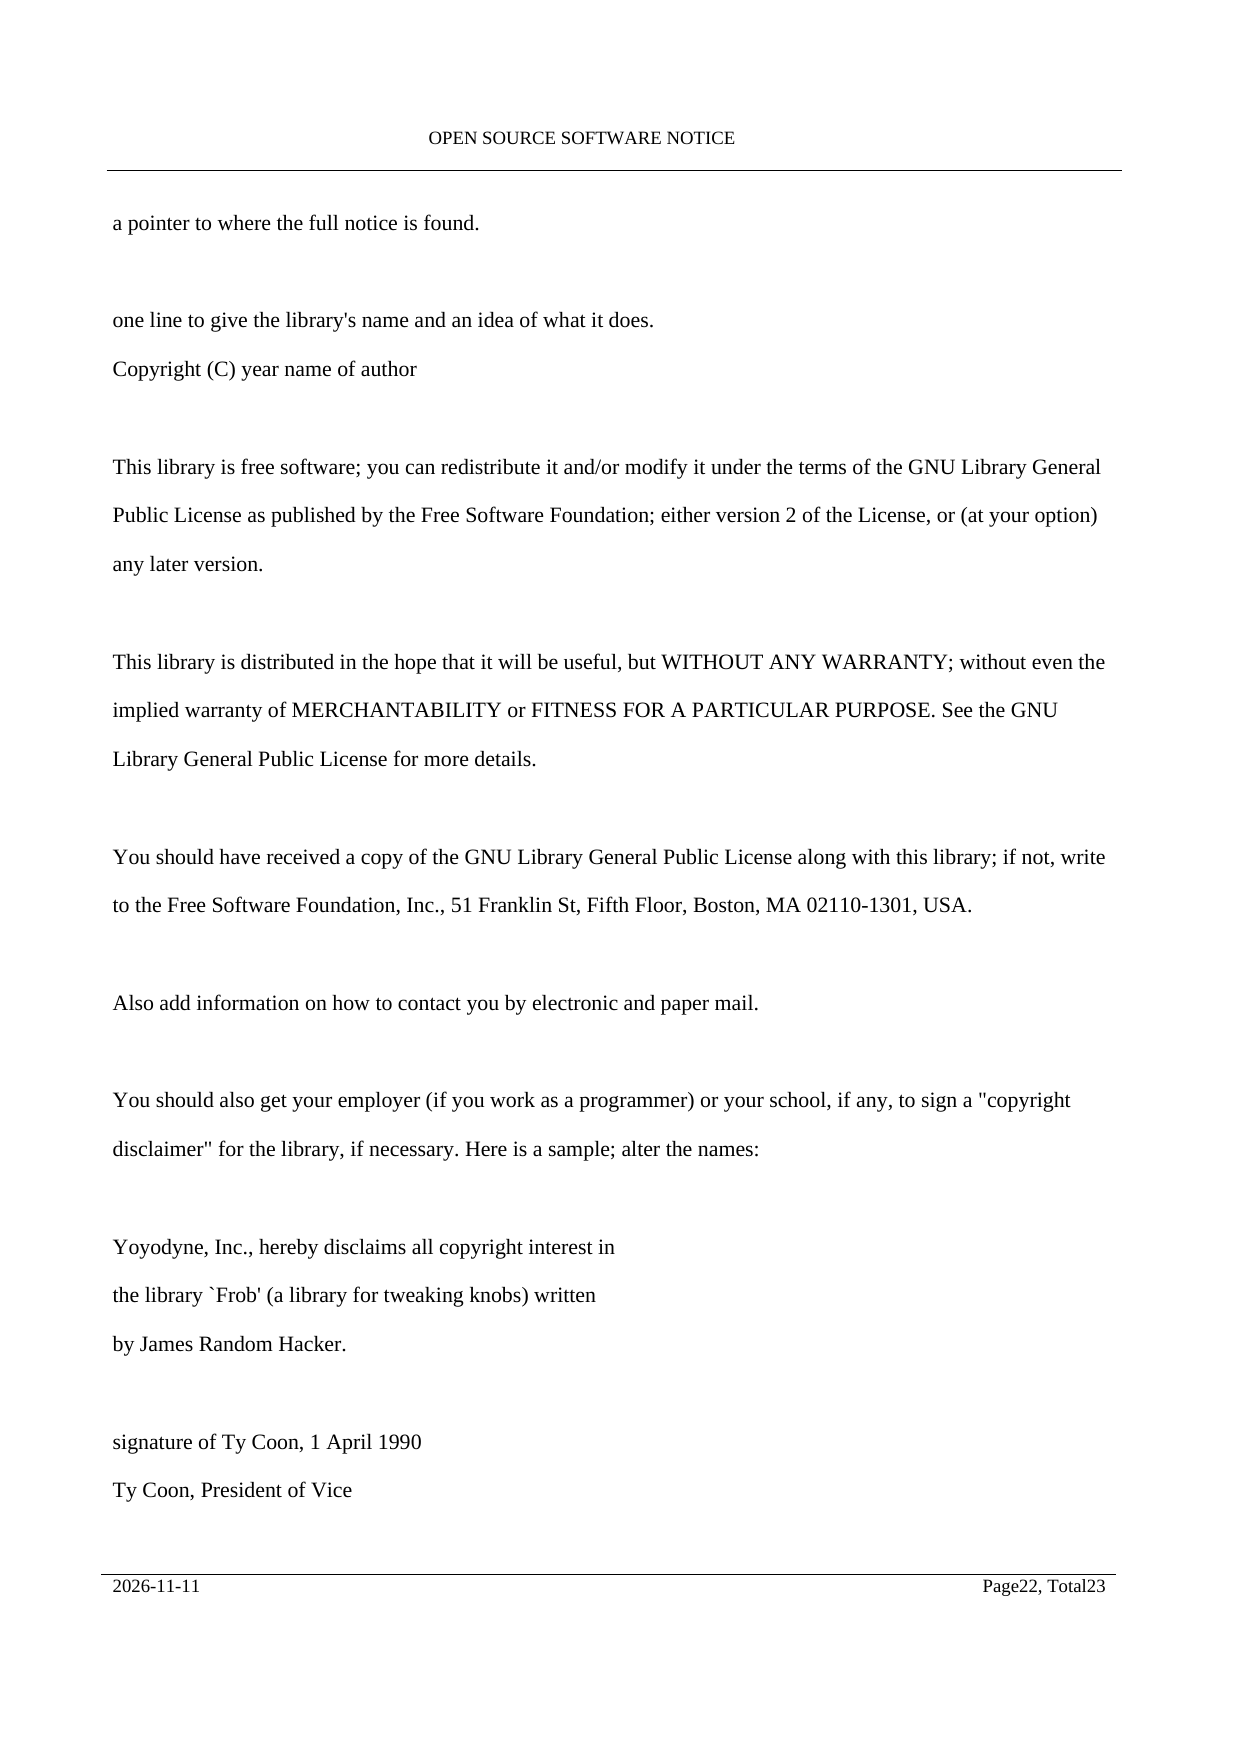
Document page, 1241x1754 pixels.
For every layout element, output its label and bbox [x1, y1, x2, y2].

text [112, 206, 1128, 1506]
